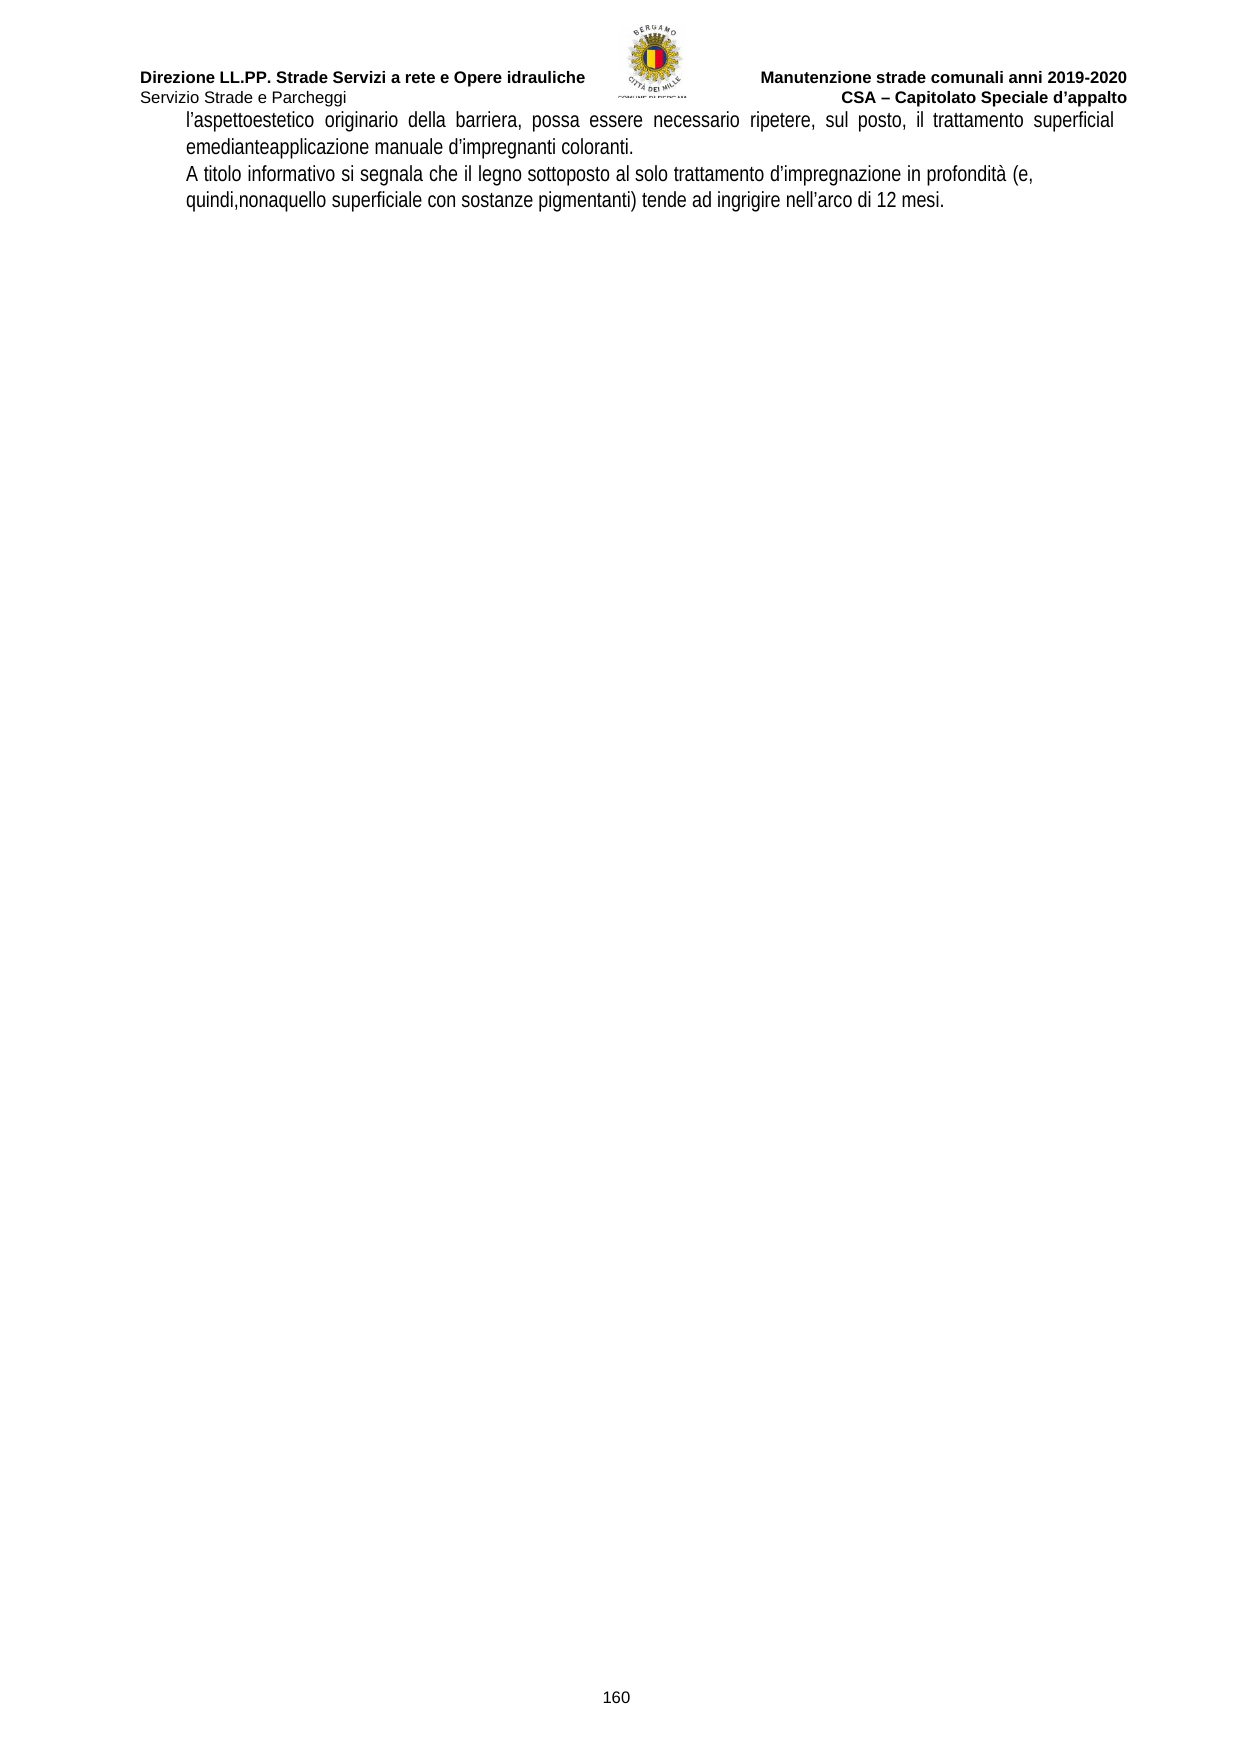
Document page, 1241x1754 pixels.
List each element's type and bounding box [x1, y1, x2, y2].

picture [617, 25, 687, 97]
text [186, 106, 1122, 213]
